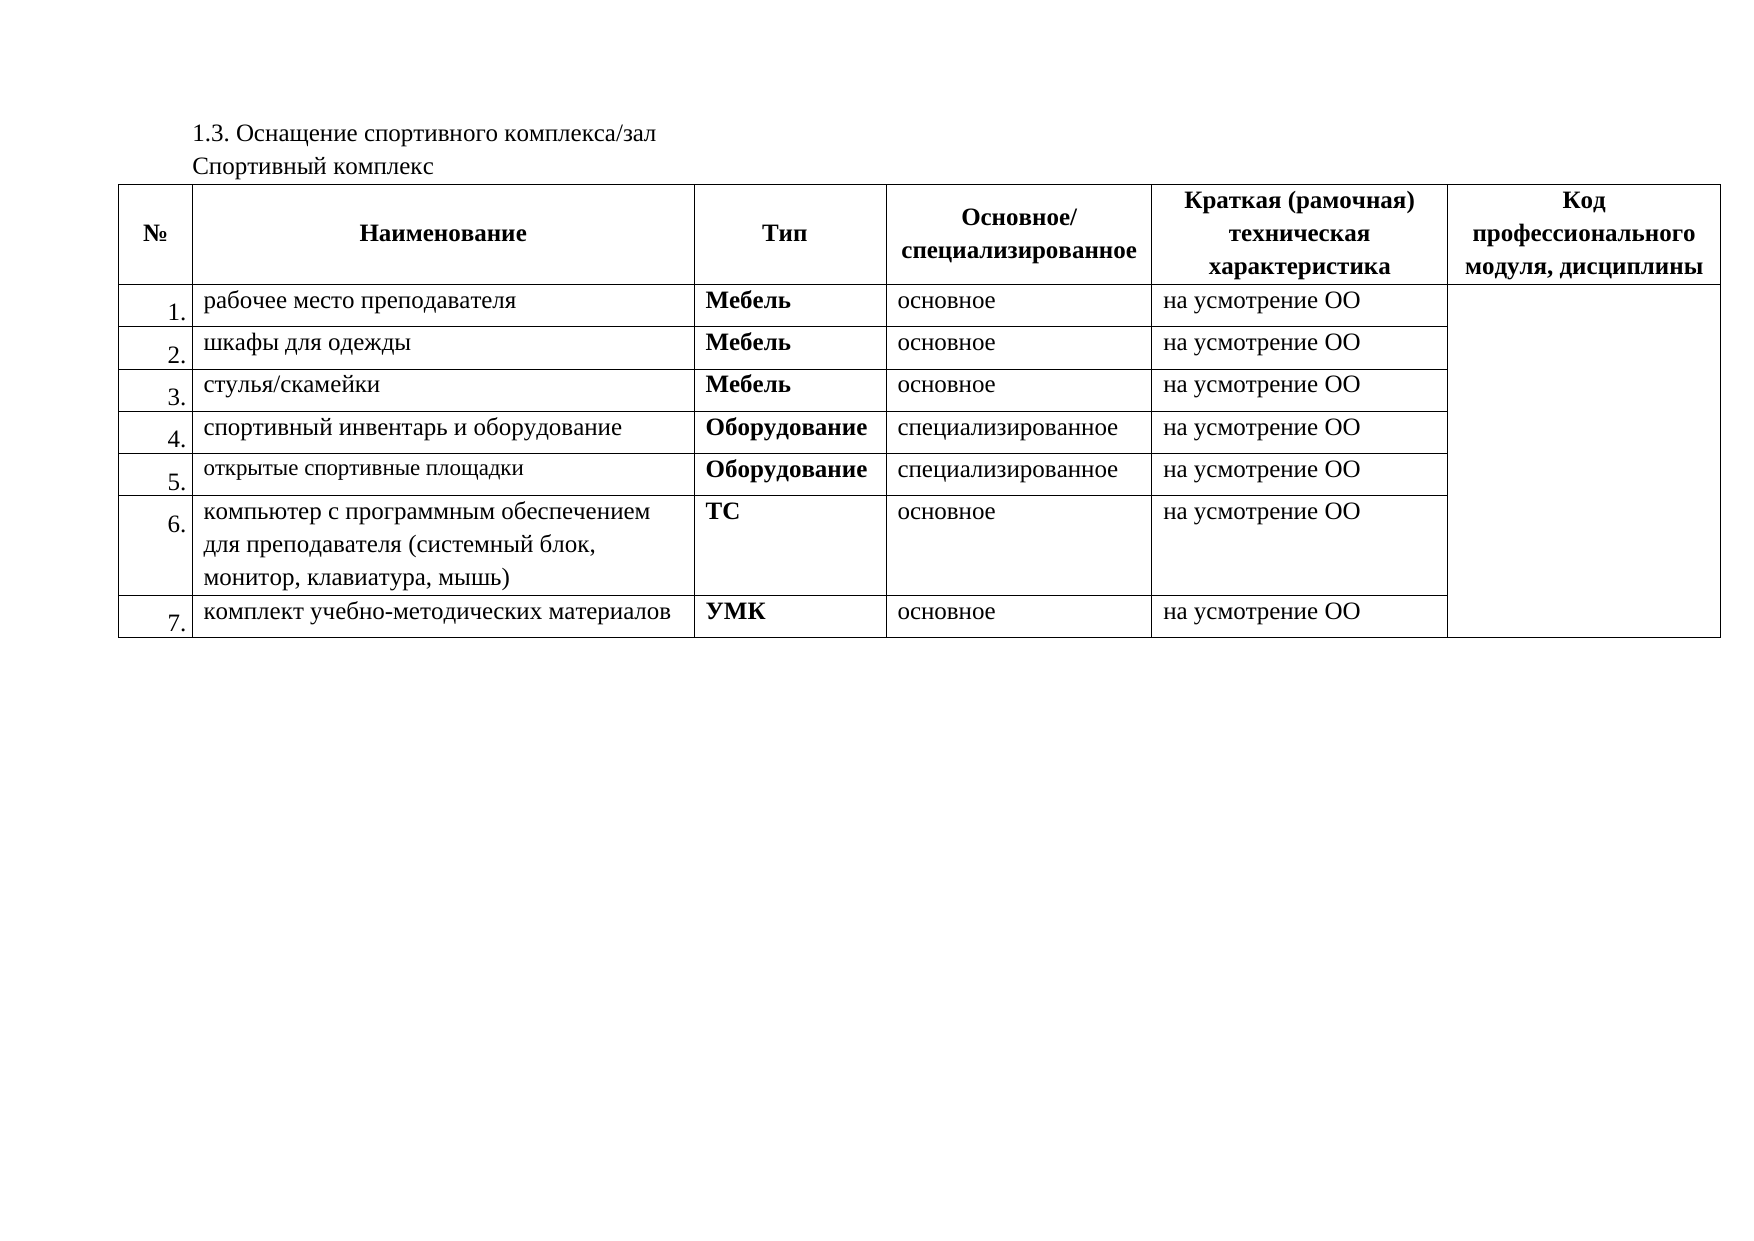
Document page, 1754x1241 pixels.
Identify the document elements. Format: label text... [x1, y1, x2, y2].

table_cell основное [887, 496, 1151, 595]
table_cell [119, 496, 192, 595]
table_cell [119, 370, 192, 411]
table_cell на усмотрение ОО [1152, 327, 1447, 368]
table_cell рабочее место преподавателя [193, 285, 694, 326]
table_cell стулья/скамейки [193, 370, 694, 411]
table_cell УМК [695, 596, 886, 637]
table_cell [119, 596, 192, 637]
table_cell [119, 327, 192, 368]
table_cell на усмотрение ОО [1152, 454, 1447, 495]
table_header Код профессионального модуля, дисциплины [1448, 185, 1720, 284]
table_cell Оборудование [695, 454, 886, 495]
table_header Краткая (рамочная) техническая характеристика [1152, 185, 1447, 284]
table_cell открытые спортивные площадки [193, 454, 694, 495]
table_cell Оборудование [695, 412, 886, 453]
table_cell Мебель [695, 327, 886, 368]
text 1.3. Оснащение спортивного комплекса/зал [118, 118, 1665, 147]
table_cell на усмотрение ОО [1152, 370, 1447, 411]
table_header Наименование [193, 185, 694, 284]
table_cell основное [887, 370, 1151, 411]
table_cell основное [887, 285, 1151, 326]
table_cell основное [887, 596, 1151, 637]
table_cell [119, 454, 192, 495]
table_cell ТС [695, 496, 886, 595]
table_cell [1448, 285, 1720, 637]
table_cell шкафы для одежды [193, 327, 694, 368]
table_cell Мебель [695, 285, 886, 326]
table_cell компьютер с программным обеспечением для преподавателя (системный блок, монитор, клавиатура, мышь) [193, 496, 694, 595]
table_cell на усмотрение ОО [1152, 596, 1447, 637]
table_cell спортивный инвентарь и оборудование [193, 412, 694, 453]
table_cell [119, 412, 192, 453]
table_cell специализированное [887, 412, 1151, 453]
table_cell на усмотрение ОО [1152, 285, 1447, 326]
table_header № [119, 185, 192, 284]
text Спортивный комплекс [118, 151, 1665, 180]
table_cell Мебель [695, 370, 886, 411]
table_cell на усмотрение ОО [1152, 412, 1447, 453]
table_header Основное/ специализированное [887, 185, 1151, 284]
table_cell специализированное [887, 454, 1151, 495]
table_cell на усмотрение ОО [1152, 496, 1447, 595]
table_cell основное [887, 327, 1151, 368]
table_header Тип [695, 185, 886, 284]
table_cell комплект учебно-методических материалов [193, 596, 694, 637]
table_cell [119, 285, 192, 326]
